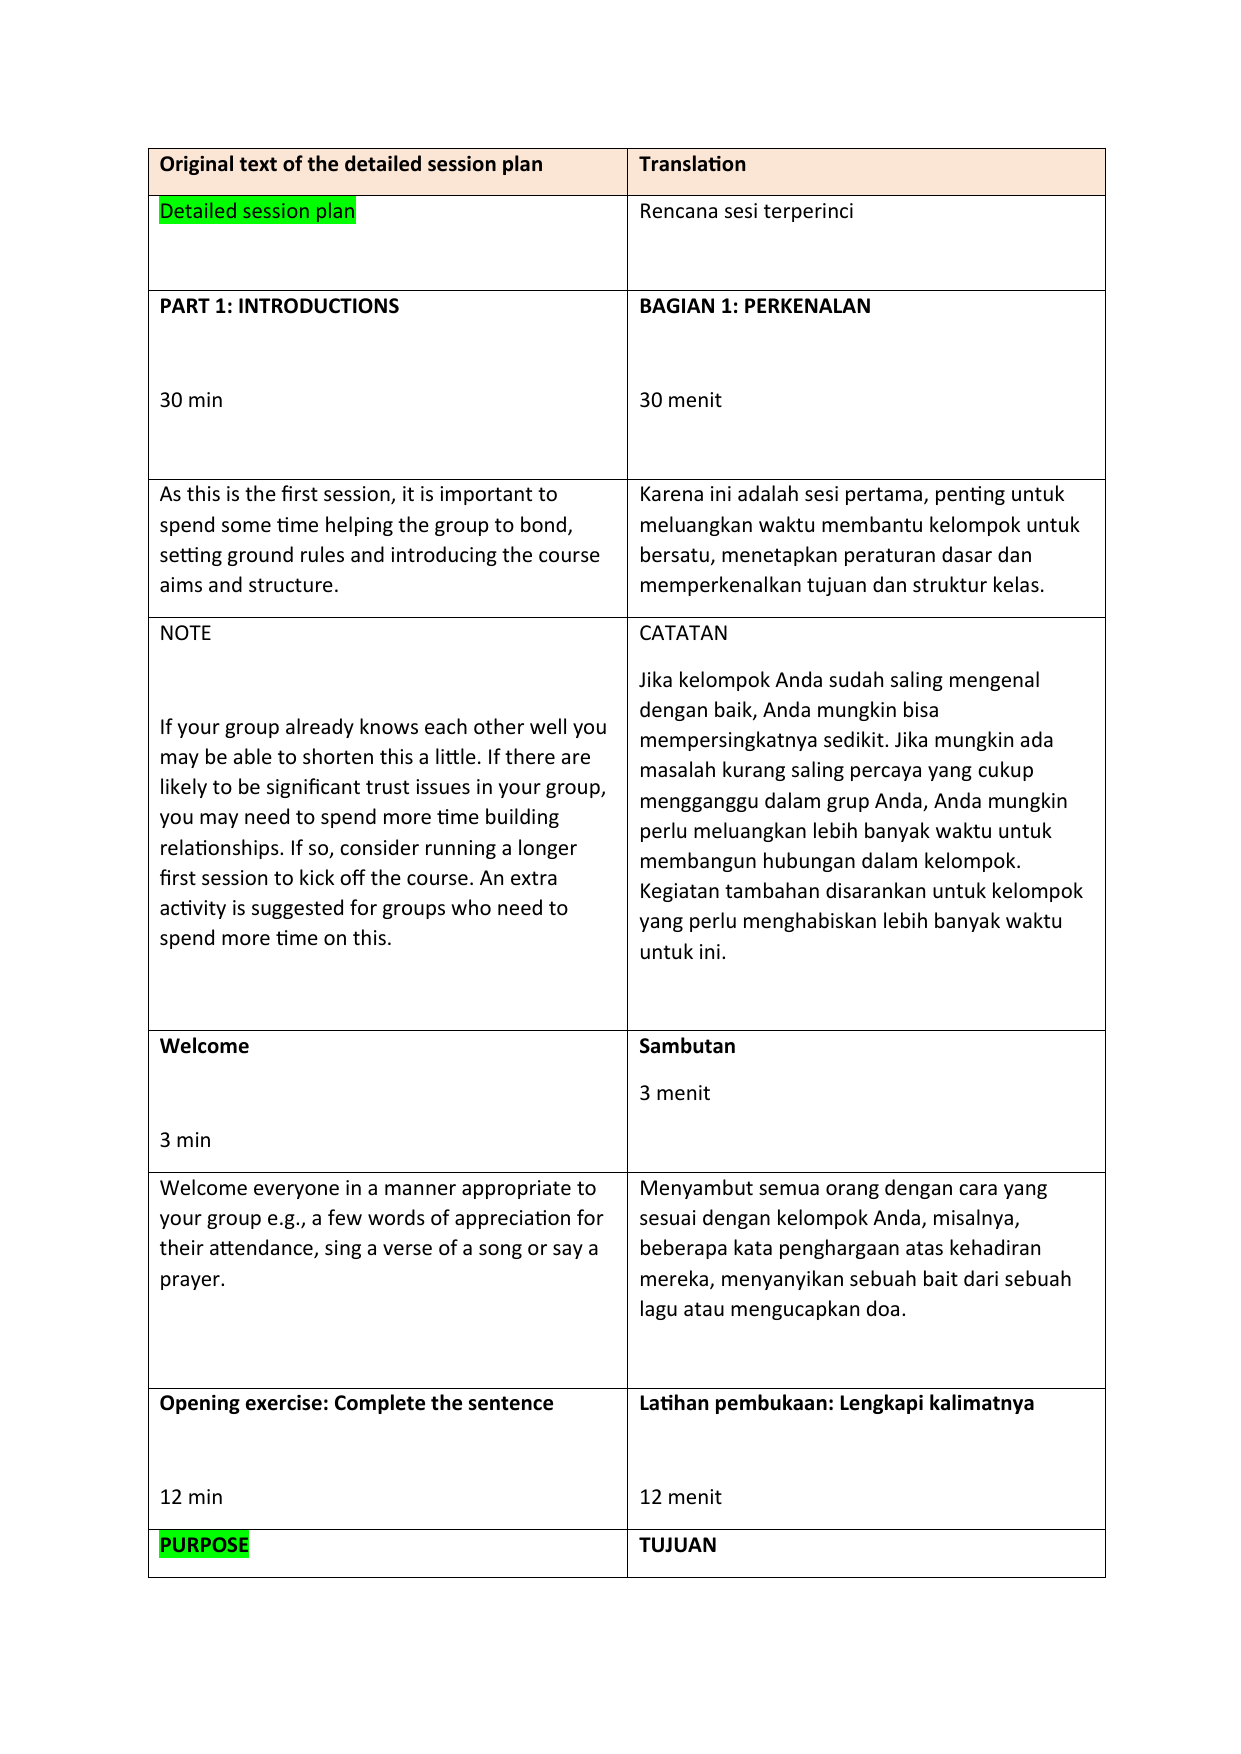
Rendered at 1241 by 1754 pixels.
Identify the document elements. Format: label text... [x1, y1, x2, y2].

table_cell Menyambut semua orang dengan cara yang sesuai dengan kelompok Anda, misalnya, beberapa kata penghargaan atas kehadiran mereka, menyanyikan sebuah bait dari sebuah lagu atau mengucapkan doa. [628, 1173, 1105, 1387]
table_cell NOTE If your group already knows each other well you may be able to shorten this a little. If there are likely to be significant trust issues in your group, you may need to spend more time building relationships. If so, consider running a longer first session to kick off the course. An extra activity is suggested for groups who need to spend more time on this. [149, 618, 627, 1030]
table_header Original text of the detailed session plan [149, 149, 627, 195]
table_cell Karena ini adalah sesi pertama, penting untuk meluangkan waktu membantu kelompok untuk bersatu, menetapkan peraturan dasar dan memperkenalkan tujuan dan struktur kelas. [628, 480, 1105, 617]
table_cell Welcome 3 min [149, 1031, 627, 1172]
table_cell PART 1: INTRODUCTIONS 30 min [149, 291, 627, 478]
table_cell TUJUAN [628, 1530, 1105, 1577]
table_cell Sambutan 3 menit [628, 1031, 1105, 1172]
table_cell PURPOSE [149, 1530, 627, 1577]
table_header Translation [628, 149, 1105, 195]
table_cell Opening exercise: Complete the sentence 12 min [149, 1389, 627, 1529]
table_cell Welcome everyone in a manner appropriate to your group e.g., a few words of appreciation for their attendance, sing a verse of a song or say a prayer. [149, 1173, 627, 1387]
table_cell BAGIAN 1: PERKENALAN 30 menit [628, 291, 1105, 478]
table_cell CATATAN Jika kelompok Anda sudah saling mengenal dengan baik, Anda mungkin bisa mempersingkatnya sedikit. Jika mungkin ada masalah kurang saling percaya yang cukup mengganggu dalam grup Anda, Anda mungkin perlu meluangkan lebih banyak waktu untuk membangun hubungan dalam kelompok. Kegiatan tambahan disarankan untuk kelompok yang perlu menghabiskan lebih banyak waktu untuk ini. [628, 618, 1105, 1030]
table_cell Detailed session plan [149, 196, 627, 290]
table_cell As this is the first session, it is important to spend some time helping the group to bond, setting ground rules and introducing the course aims and structure. [149, 480, 627, 617]
table_cell Latihan pembukaan: Lengkapi kalimatnya 12 menit [628, 1389, 1105, 1529]
table_cell Rencana sesi terperinci [628, 196, 1105, 290]
